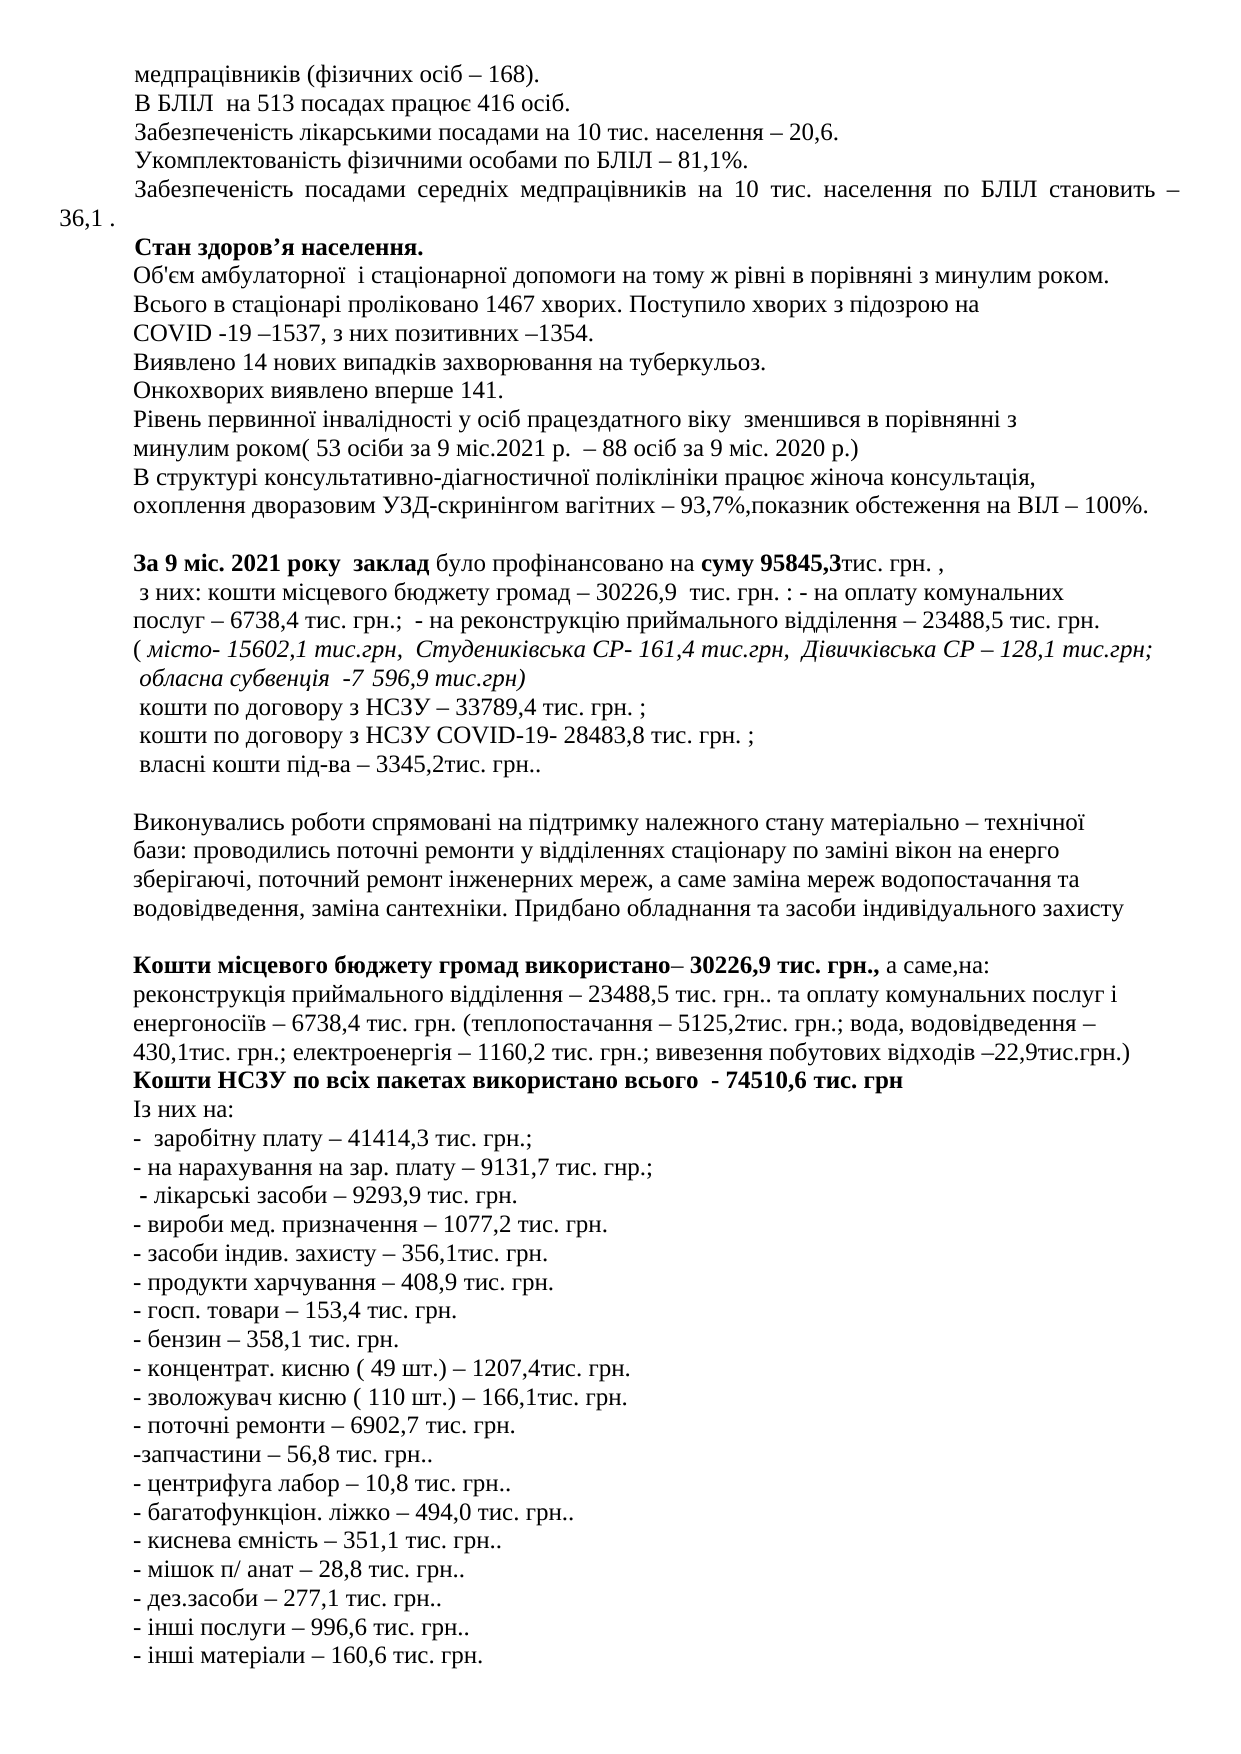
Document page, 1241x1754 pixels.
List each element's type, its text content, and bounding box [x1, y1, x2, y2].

text Стан здоров’я населення. [59, 232, 1181, 260]
text минулим роком( 53 осіби за 9 міс.2021 р. – 88 осіб за 9 міс. 2020 р.) [59, 433, 1181, 462]
text - поточні ремонти – 6902,7 тис. грн. [89, 1410, 1181, 1439]
text В структурі консультативно-діагностичної поліклініки працює жіноча консультація, [59, 462, 1181, 490]
text Рівень первинної інвалідності у осіб працездатного віку зменшився в порівнянні з [59, 404, 1181, 433]
list енергоносіїв – 6738,4 тис. грн. (теплопостачання – 5125,2тис. грн.; вода, водовідведення – 430,1тис. грн.; електроенергія – 1160,2 тис. грн.; вивезення побутових відходів –22,9тис.грн.) [133, 1008, 1181, 1065]
text бази: проводились поточні ремонти у відділеннях стаціонару по заміні вікон на енерго [89, 835, 1181, 864]
list реконструкція приймального відділення – 23488,5 тис. грн.. та оплату комунальних послуг і [133, 979, 1181, 1008]
text - вироби мед. призначення – 1077,2 тис. грн. [89, 1209, 1181, 1238]
text - багатофункціон. ліжко – 494,0 тис. грн.. [89, 1497, 1181, 1525]
text - дез.засоби – 277,1 тис. грн.. [89, 1583, 1181, 1612]
text Всього в стаціонарі проліковано 1467 хворих. Поступило хворих з підозрою на [59, 289, 1181, 318]
text з них: кошти місцевого бюджету громад – 30226,9 тис. грн. : - на оплату комунальних [89, 577, 1181, 605]
text В БЛІЛ на 513 посадах працює 416 осіб. [59, 88, 1181, 117]
text - бензин – 358,1 тис. грн. [89, 1324, 1181, 1353]
text - зволожувач кисню ( 110 шт.) – 166,1тис. грн. [89, 1382, 1181, 1410]
text обласна субвенція -7 596,9 тис.грн) [89, 663, 1181, 692]
text - госп. товари – 153,4 тис. грн. [89, 1295, 1181, 1324]
text Забезпеченість лікарськими посадами на 10 тис. населення – 20,6. [59, 117, 1181, 145]
text кошти по договору з НСЗУ COVID-19- 28483,8 тис. грн. ; [89, 720, 1181, 749]
text Онкохворих виявлено вперше 141. [59, 375, 1181, 404]
text За 9 міс. 2021 року заклад було профінансовано на суму 95845,3тис. грн. , [89, 548, 1181, 577]
text Забезпеченість посадами середніх медпрацівників на 10 тис. населення по БЛІЛ становить – 36,1 . [59, 174, 1181, 232]
text Об'єм амбулаторної і стаціонарної допомоги на тому ж рівні в порівняні з минулим роком. [59, 260, 1181, 289]
text Укомплектованість фізичними особами по БЛІЛ – 81,1%. [59, 145, 1181, 174]
text Виявлено 14 нових випадків захворювання на туберкульоз. [59, 347, 1181, 375]
text Виконувались роботи спрямовані на підтримку належного стану матеріально – технічної [89, 807, 1181, 835]
text - лікарські засоби – 9293,9 тис. грн. [89, 1180, 1181, 1209]
text - мішок п/ анат – 28,8 тис. грн.. [89, 1554, 1181, 1583]
text COVID -19 –1537, з них позитивних –1354. [59, 318, 1181, 347]
text Кошти місцевого бюджету громад використано– 30226,9 тис. грн., а саме,на: [89, 950, 1181, 979]
text - центрифуга лабор – 10,8 тис. грн.. [89, 1468, 1181, 1497]
text - продукти харчування – 408,9 тис. грн. [89, 1267, 1181, 1295]
text - інші матеріали – 160,6 тис. грн. [89, 1640, 1181, 1669]
text - засоби індив. захисту – 356,1тис. грн. [89, 1238, 1181, 1267]
text водовідведення, заміна сантехніки. Придбано обладнання та засоби індивідуального захисту [89, 893, 1181, 922]
text - концентрат. кисню ( 49 шт.) – 1207,4тис. грн. [89, 1353, 1181, 1382]
text Кошти НСЗУ по всіх пакетах використано всього - 74510,6 тис. грн [89, 1065, 1181, 1094]
text послуг – 6738,4 тис. грн.; - на реконструкцію приймального відділення – 23488,5 тис. грн. [89, 605, 1181, 634]
text - заробітну плату – 41414,3 тис. грн.; [89, 1123, 1181, 1152]
text - на нарахування на зар. плату – 9131,7 тис. гнр.; [89, 1152, 1181, 1180]
text - інші послуги – 996,6 тис. грн.. [89, 1612, 1181, 1640]
text медпрацівників (фізичних осіб – 168). [59, 59, 1181, 88]
text Із них на: [89, 1094, 1181, 1123]
text -запчастини – 56,8 тис. грн.. [89, 1439, 1181, 1468]
text власні кошти під-ва – 3345,2тис. грн.. [89, 749, 1181, 778]
text ( місто- 15602,1 тис.грн, Студениківська СР- 161,4 тис.грн, Дівичківська СР – 128,1 тис.грн; [89, 634, 1181, 663]
text - киснева ємність – 351,1 тис. грн.. [89, 1525, 1181, 1554]
text охоплення дворазовим УЗД-скринінгом вагітних – 93,7%,показник обстеження на ВІЛ – 100%. [59, 490, 1181, 519]
text зберігаючі, поточний ремонт інженерних мереж, а саме заміна мереж водопостачання та [89, 864, 1181, 893]
text кошти по договору з НСЗУ – 33789,4 тис. грн. ; [89, 692, 1181, 720]
